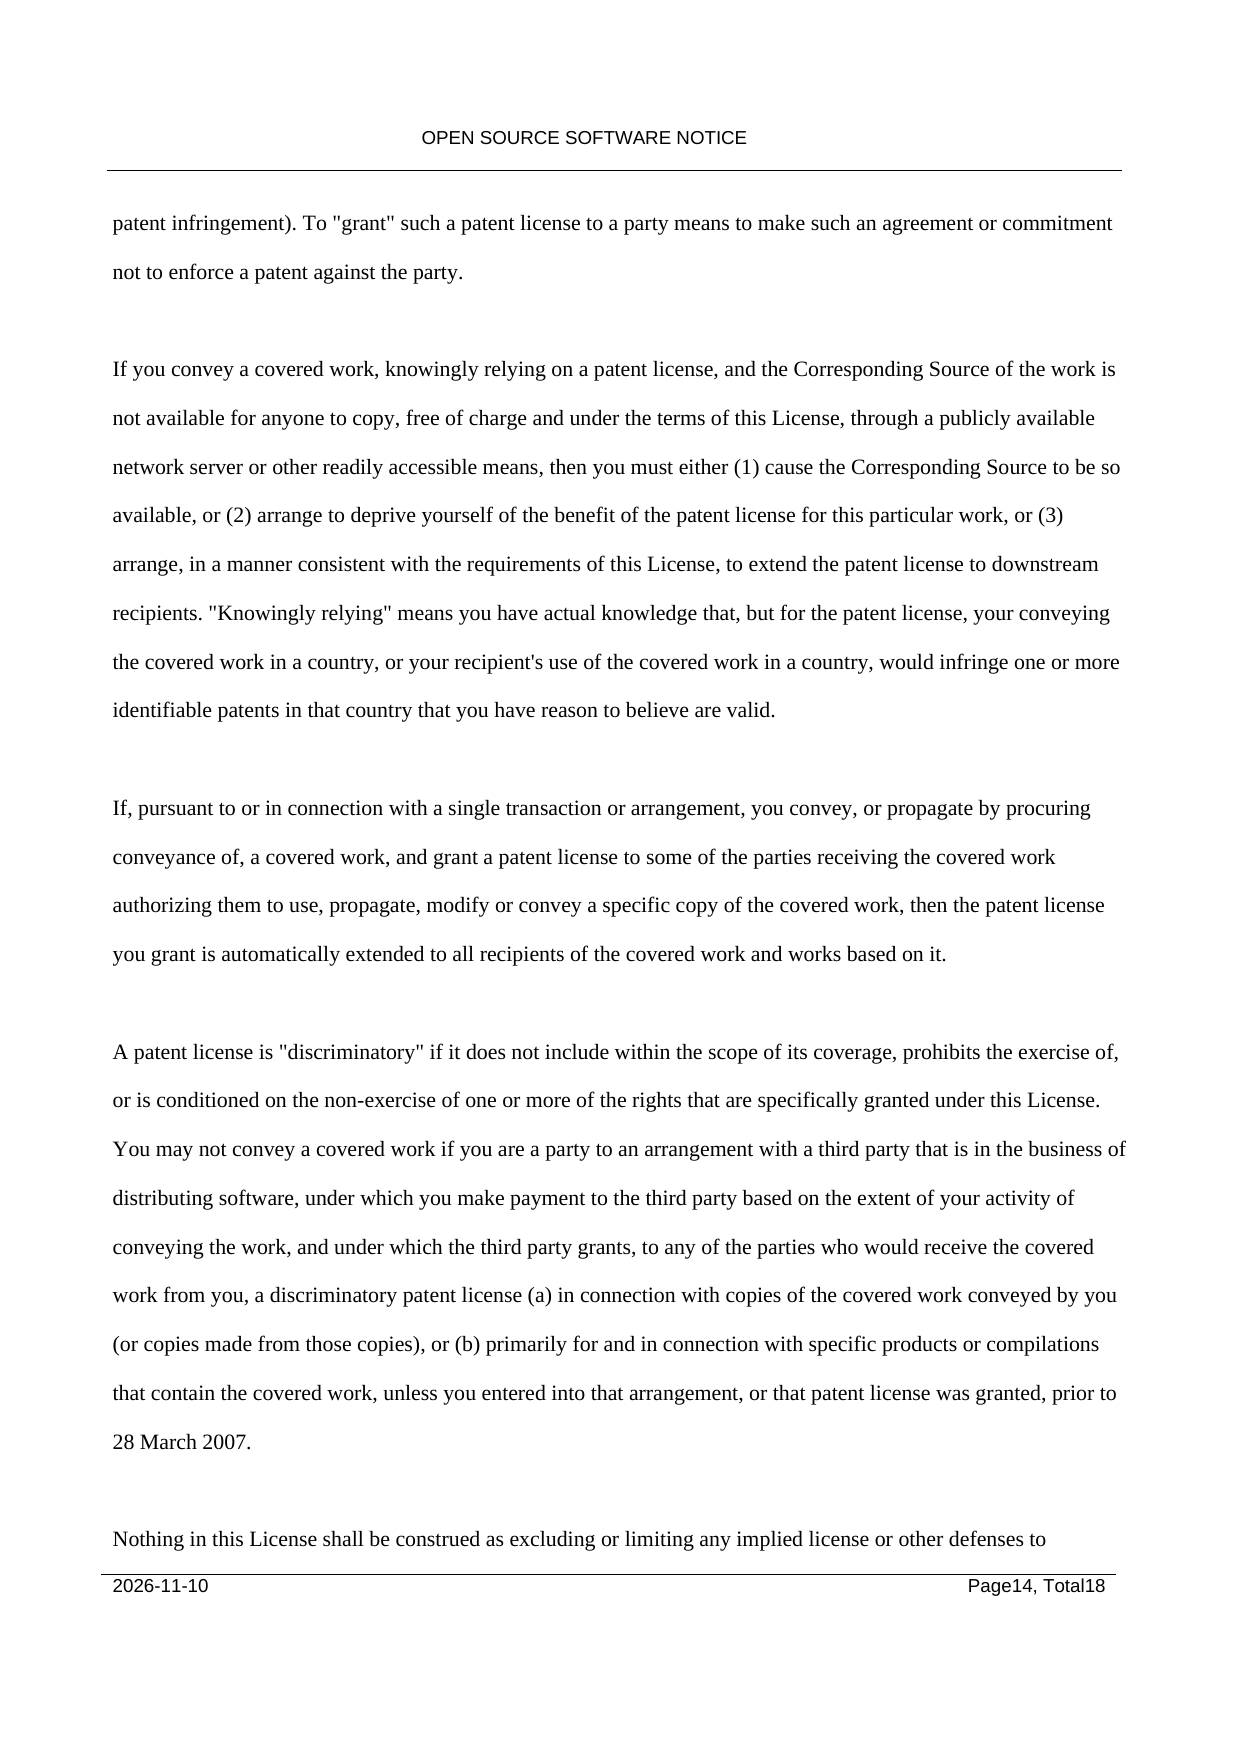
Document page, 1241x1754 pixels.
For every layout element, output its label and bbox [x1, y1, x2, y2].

text [112, 206, 1128, 1555]
